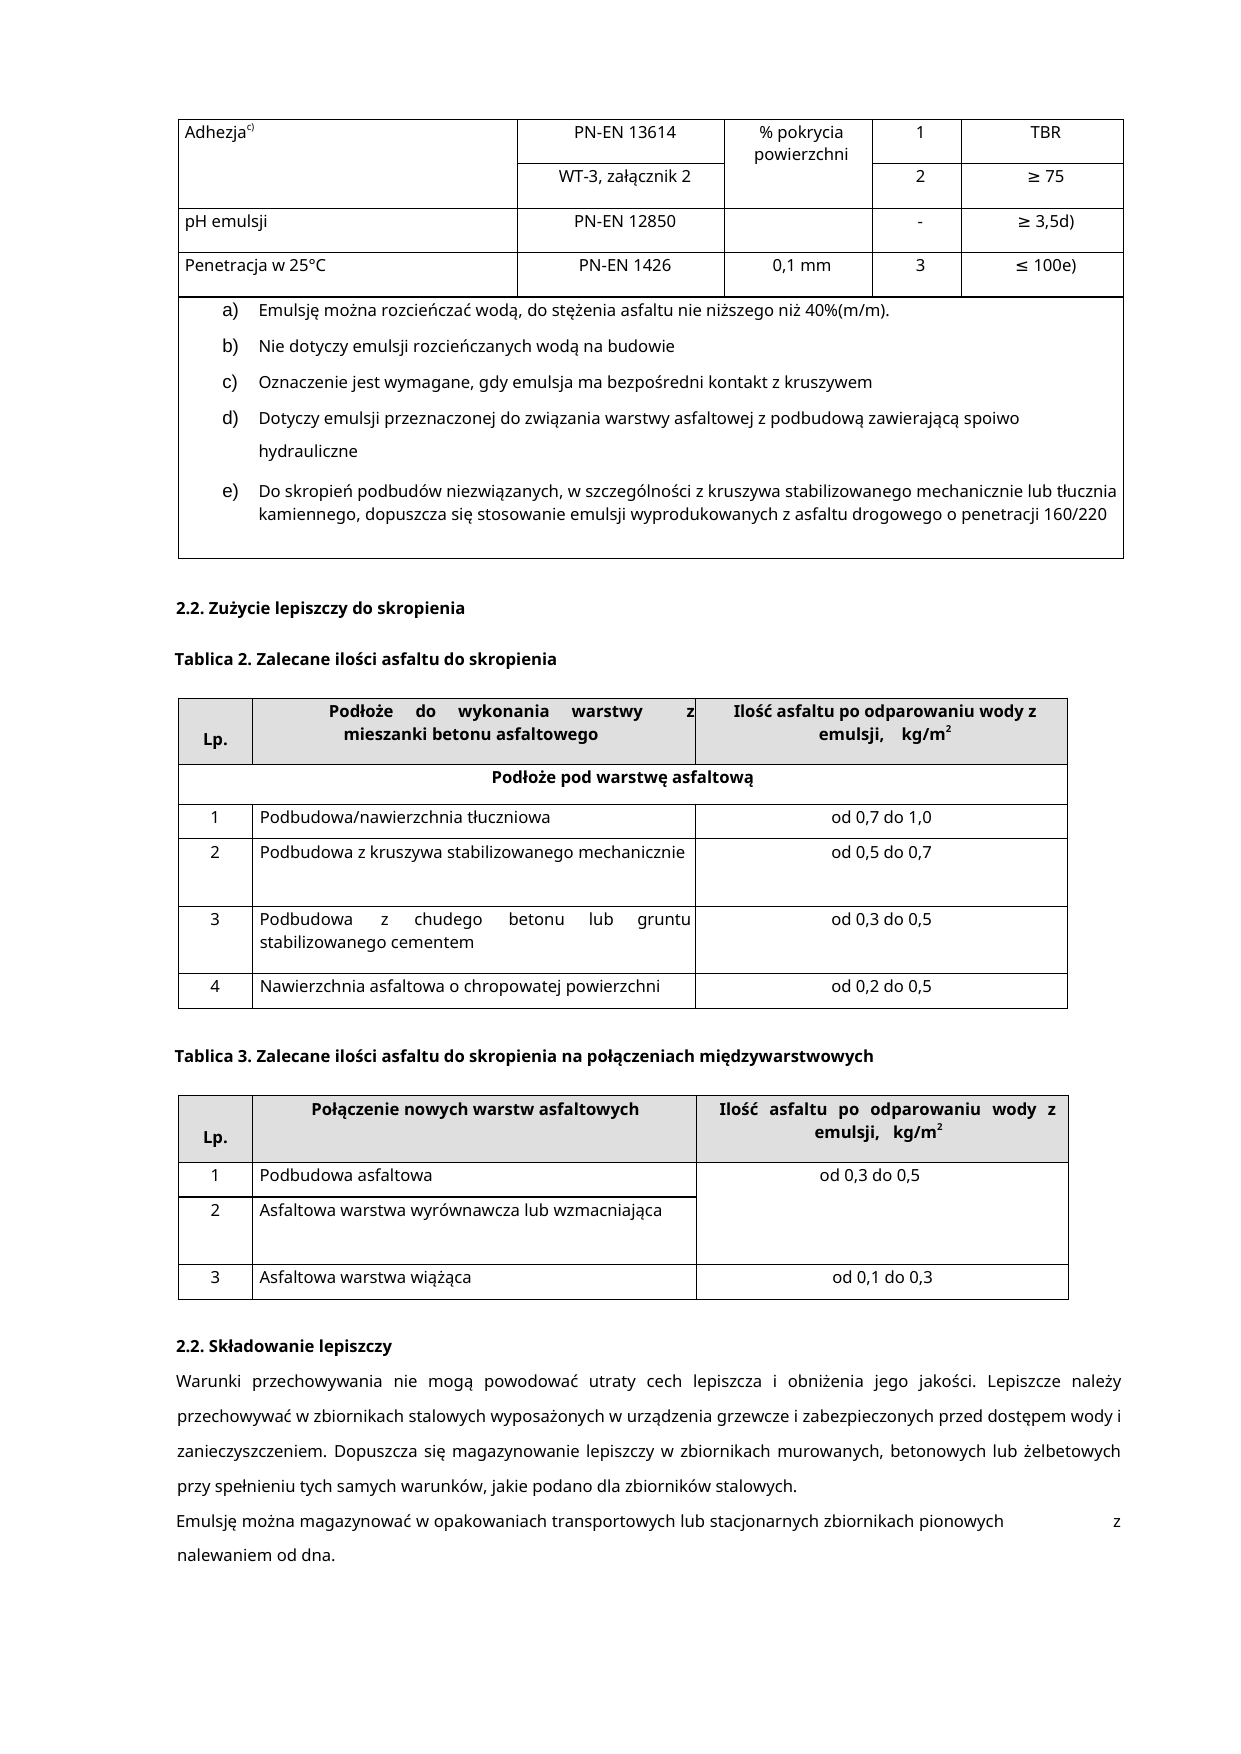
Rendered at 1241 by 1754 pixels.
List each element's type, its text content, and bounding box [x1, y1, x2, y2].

table_cell [179, 765, 252, 803]
text Tablica 3. Zalecane ilości asfaltu do skropienia na połączeniach międzywarstwowych [174, 1045, 1123, 1068]
table_cell od 0,2 do 0,5 [696, 974, 1067, 1008]
table_cell Emulsję można rozcieńczać wodą, do stężenia asfaltu nie niższego niż 40%(m/m). Nie dotyczy emulsji rozcieńczanych wodą na budowie Oznaczenie jest wymagane, gdy emulsja ma bezpośredni kontakt z kruszywem Dotyczy emulsji przeznaczonej do związania warstwy asfaltowej z podbudową zawierającą spoiwo hydrauliczne Do skropień podbudów niezwiązanych, w szczególności z kruszywa stabilizowanego mechanicznie lub tłucznia kamiennego, dopuszcza się stosowanie emulsji wyprodukowanych z asfaltu drogowego o penetracji 160/220 [179, 298, 1123, 558]
text Warunki przechowywania nie mogą powodować utraty cech lepiszcza i obniżenia jego jakości. Lepiszcze należy przechowywać w zbiornikach stalowych wyposażonych w urządzenia grzewcze i zabezpieczonych przed dostępem wody i zanieczyszczeniem. Dopuszcza się magazynowanie lepiszczy w zbiornikach murowanych, betonowych lub żelbetowych przy spełnieniu tych samych warunków, jakie podano dla zbiorników stalowych. [176, 1369, 1122, 1497]
table_cell 3 [179, 907, 252, 973]
table_cell 1 [179, 805, 252, 838]
table_cell Podbudowa/nawierzchnia tłuczniowa [253, 805, 695, 838]
table_cell Podbudowa asfaltowa [253, 1163, 696, 1196]
subtitle 2.2. Zużycie lepiszczy do skropienia [176, 596, 1123, 619]
table_cell 1 [873, 120, 961, 163]
table_cell WT-3, załącznik 2 [518, 164, 724, 208]
table_cell pH emulsji [179, 209, 517, 252]
text Tablica 2. Zalecane ilości asfaltu do skropienia [174, 647, 1123, 670]
table_header Lp. [179, 1096, 252, 1162]
table_cell Asfaltowa warstwa wiążąca [253, 1265, 696, 1299]
text Emulsję można magazynować w opakowaniach transportowych lub stacjonarnych zbiornikach pionowych z nalewaniem od dna. [176, 1510, 1122, 1566]
table_cell 2 [873, 164, 961, 208]
table_cell PN-EN 13614 [518, 120, 724, 163]
table_cell Penetracja w 25°C [179, 253, 517, 296]
table_cell 3 [873, 253, 961, 296]
table_cell PN-EN 1426 [518, 253, 724, 296]
table_cell ≥ 3,5d) [962, 209, 1123, 252]
table_header Ilość asfaltu po odparowaniu wody z emulsji, kg/m2 [696, 699, 1067, 764]
table_cell 1 [179, 1163, 252, 1196]
table_cell - [873, 209, 961, 252]
table_cell 2 [179, 1198, 252, 1264]
table_cell Podbudowa z kruszywa stabilizowanego mechanicznie [253, 839, 695, 906]
table_cell od 0,7 do 1,0 [696, 805, 1067, 838]
table_cell Nawierzchnia asfaltowa o chropowatej powierzchni [253, 974, 695, 1008]
table_cell Podbudowa z chudego betonu lub gruntu stabilizowanego cementem [253, 907, 695, 973]
table_cell 2 [179, 839, 252, 906]
table_cell od 0,3 do 0,5 [697, 1163, 1068, 1264]
table_cell ≤ 100e) [962, 253, 1123, 296]
table_cell 3 [179, 1265, 252, 1299]
table_header Lp. [179, 699, 252, 764]
table_cell [725, 209, 872, 252]
table_cell Adhezjac) [179, 120, 517, 208]
table_cell 0,1 mm [725, 253, 872, 296]
table_cell PN-EN 12850 [518, 209, 724, 252]
subtitle 2.2. Składowanie lepiszczy [176, 1335, 1123, 1358]
table_header Połączenie nowych warstw asfaltowych [253, 1096, 696, 1162]
table_cell 4 [179, 974, 252, 1008]
table_header Ilość asfaltu po odparowaniu wody z emulsji, kg/m2 [697, 1096, 1068, 1162]
table_cell ≥ 75 [962, 164, 1123, 208]
table_cell % pokrycia powierzchni [725, 120, 872, 208]
table_cell TBR [962, 120, 1123, 163]
table_cell od 0,1 do 0,3 [697, 1265, 1068, 1299]
table_cell Podłoże pod warstwę asfaltową [253, 765, 1067, 803]
table_cell od 0,5 do 0,7 [696, 839, 1067, 906]
table_cell od 0,3 do 0,5 [696, 907, 1067, 973]
table_cell Asfaltowa warstwa wyrównawcza lub wzmacniająca [253, 1198, 696, 1264]
table_header Podłoże do wykonania warstwy z mieszanki betonu asfaltowego [253, 699, 695, 764]
